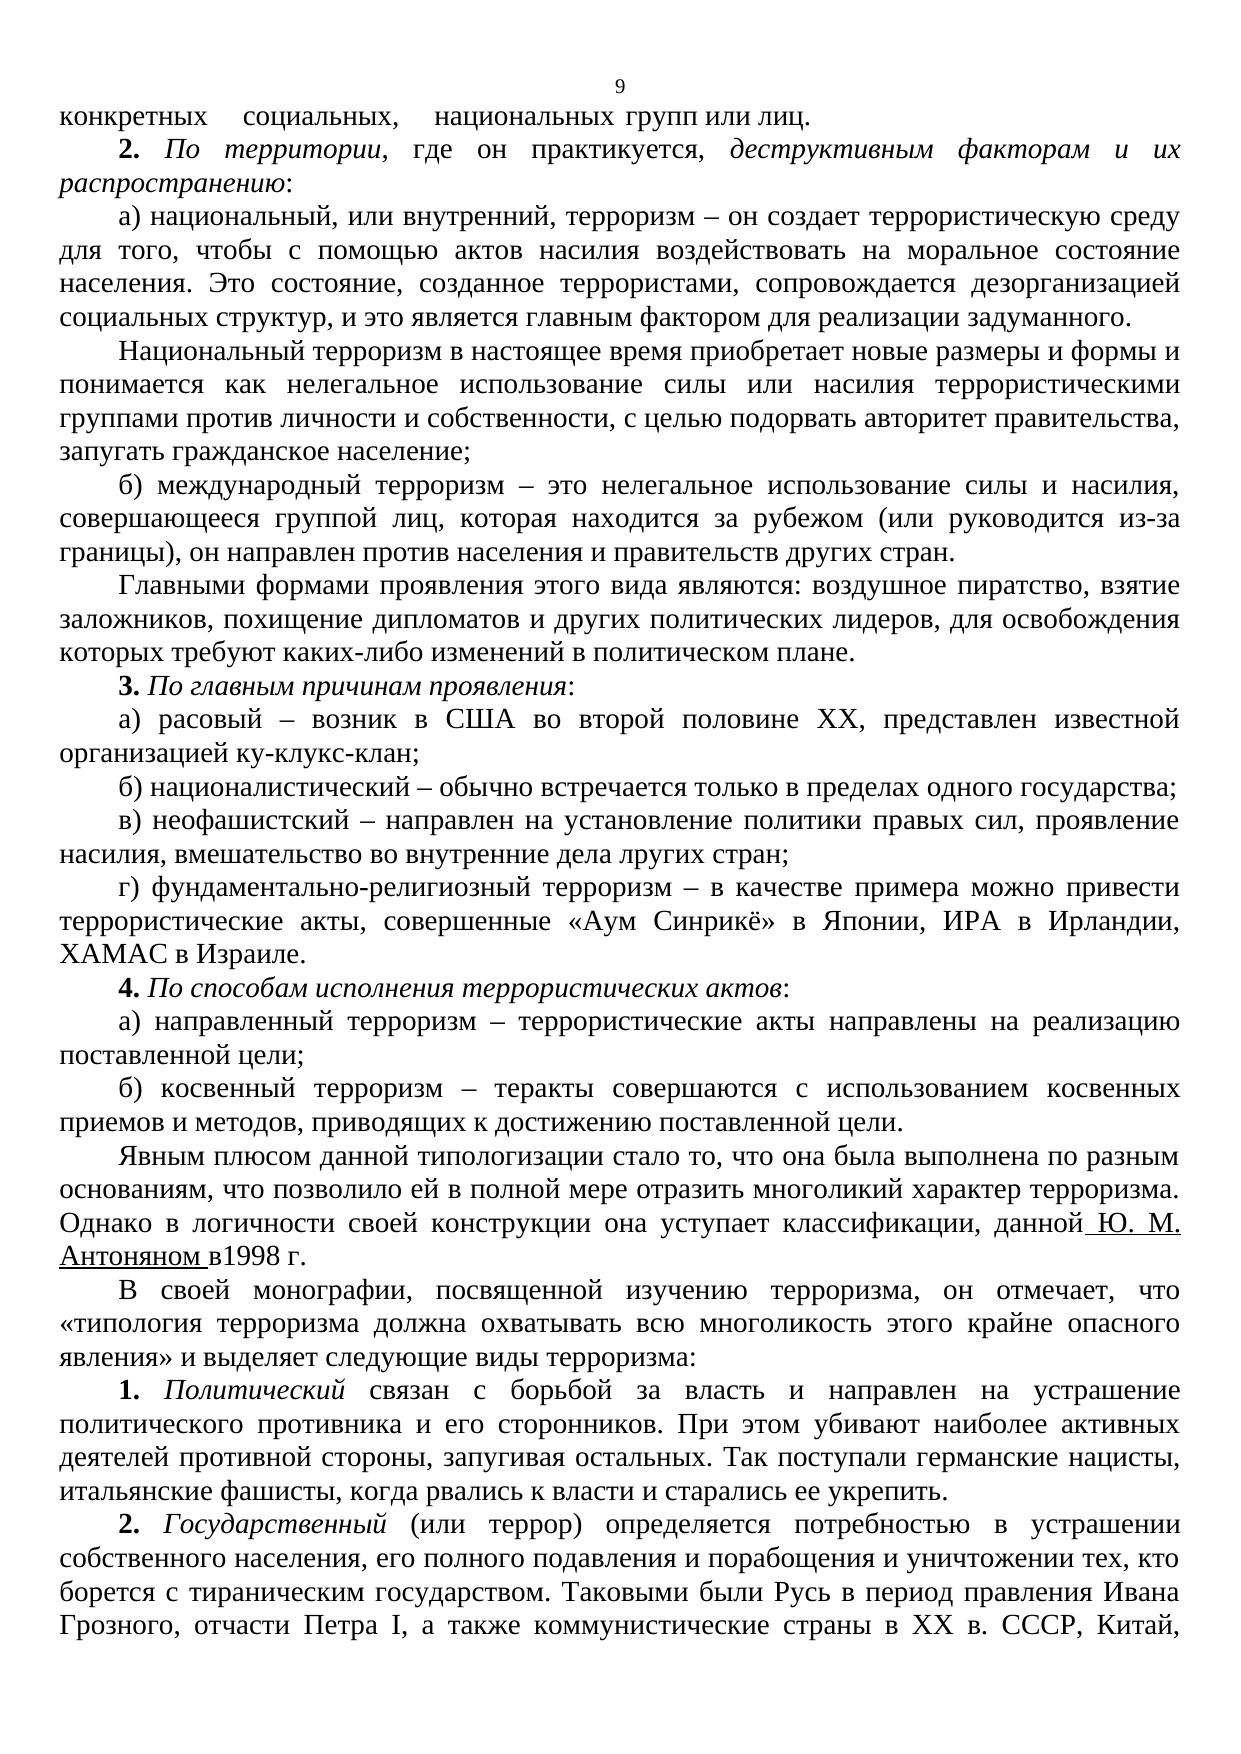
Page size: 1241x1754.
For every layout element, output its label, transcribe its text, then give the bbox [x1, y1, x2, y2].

text Явным плюсом данной типологизации стало то, что она была выполнена по разным основаниям, что позволило ей в полной мере отразить многоликий характер терроризма. Однако в логичности своей конструкции она уступает классификации, данной Ю. М. Антоняном в1998 г. [59, 1138, 1181, 1272]
text Главными формами проявления этого вида являются: воздушное пиратство, взятие заложников, похищение дипломатов и других политических лидеров, для освобождения которых требуют каких-либо изменений в политическом плане. [59, 567, 1181, 668]
text а) расовый – возник в США во второй половине ХХ, представлен известной организацией ку-клукс-клан; [59, 702, 1181, 769]
text б) националистический – обычно встречается только в пределах одного государства; [59, 769, 1181, 802]
text 3. По главным причинам проявления: [59, 668, 1181, 702]
text В своей монографии, посвященной изучению терроризма, он отмечает, что «типология терроризма должна охватывать всю многоликость этого крайне опасного явления» и выделяет следующие виды терроризма: [59, 1272, 1181, 1372]
text а) национальный, или внутренний, терроризм – он создает террористическую среду для того, чтобы с помощью актов насилия воздействовать на моральное состояние населения. Это состояние, созданное террористами, сопровождается дезорганизацией социальных структур, и это является главным фактором для реализации задуманного. [59, 198, 1181, 333]
text а) направленный терроризм – террористические акты направлены на реализацию поставленной цели; [59, 1003, 1181, 1071]
text 1. Политический связан с борьбой за власть и направлен на устрашение политического противника и его сторонников. При этом убивают наиболее активных деятелей противной стороны, запугивая остальных. Так поступали германские нацисты, итальянские фашисты, когда рвались к власти и старались ее укрепить. [59, 1372, 1181, 1507]
text б) косвенный терроризм – теракты совершаются с использованием косвенных приемов и методов, приводящих к достижению поставленной цели. [59, 1071, 1181, 1138]
text в) неофашистский – направлен на установление политики правых сил, проявление насилия, вмешательство во внутренние дела лругих стран; [59, 802, 1181, 869]
text 4. По способам исполнения террористических актов: [59, 970, 1181, 1003]
text г) фундаментально-религиозный терроризм – в качестве примера можно привести террористические акты, совершенные «Аум Синрикё» в Японии, ИРА в Ирландии, ХАМАС в Израиле. [59, 869, 1181, 970]
text б) международный терроризм – это нелегальное использование силы и насилия, совершающееся группой лиц, которая находится за рубежом (или руководится из-за границы), он направлен против населения и правительств других стран. [59, 467, 1181, 567]
text Национальный терроризм в настоящее время приобретает новые размеры и формы и понимается как нелегальное использование силы или насилия террористическими группами против личности и собственности, с целью подорвать авторитет правительства, запугать гражданское население; [59, 333, 1181, 467]
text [59, 98, 1181, 131]
text 2. По территории, где он практикуется, деструктивным факторам и их распространению: [59, 131, 1181, 198]
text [59, 1507, 1181, 1641]
